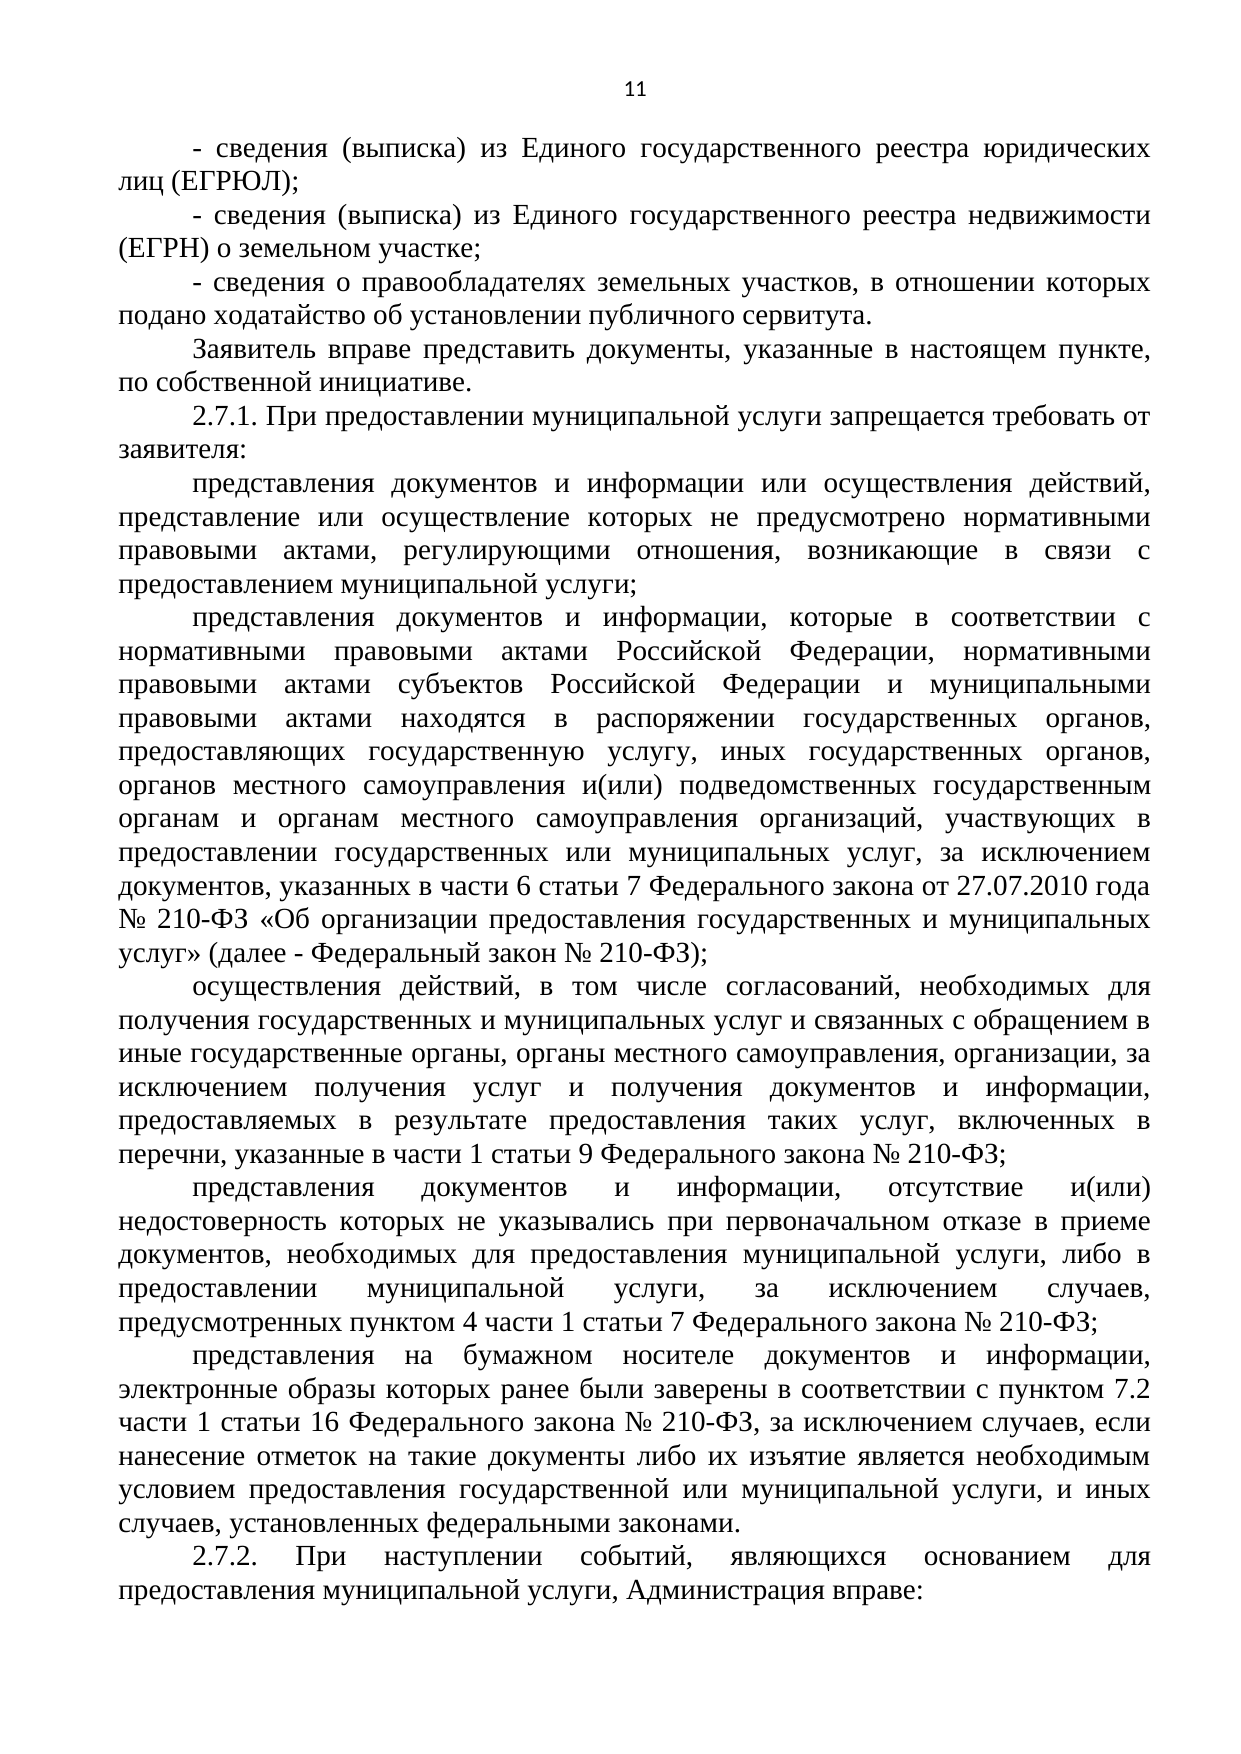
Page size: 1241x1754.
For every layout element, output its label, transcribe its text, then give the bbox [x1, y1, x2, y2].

text 2.7.2. При наступлении событий, являющихся основанием для предоставления муниципальной услуги, Администрация вправе: [118, 1538, 1152, 1606]
text представления на бумажном носителе документов и информации, электронные образы которых ранее были заверены в соответствии с пунктом 7.2 части 1 статьи 16 Федерального закона № 210-ФЗ, за исключением случаев, если нанесение отметок на такие документы либо их изъятие является необходимым условием предоставления государственной или муниципальной услуги, и иных случаев, установленных федеральными законами. [118, 1337, 1152, 1538]
text представления документов и информации, которые в соответствии с нормативными правовыми актами Российской Федерации, нормативными правовыми актами субъектов Российской Федерации и муниципальными правовыми актами находятся в распоряжении государственных органов, предоставляющих государственную услугу, иных государственных органов, органов местного самоуправления и(или) подведомственных государственным органам и органам местного самоуправления организаций, участвующих в предоставлении государственных или муниципальных услуг, за исключением документов, указанных в части 6 статьи 7 Федерального закона от 27.07.2010 года № 210-ФЗ «Об организации предоставления государственных и муниципальных услуг» (далее - Федеральный закон № 210-ФЗ); [118, 599, 1152, 968]
text осуществления действий, в том числе согласований, необходимых для получения государственных и муниципальных услуг и связанных с обращением в иные государственные органы, органы местного самоуправления, организации, за исключением получения услуг и получения документов и информации, предоставляемых в результате предоставления таких услуг, включенных в перечни, указанные в части 1 статьи 9 Федерального закона № 210-ФЗ; [118, 968, 1152, 1169]
text представления документов и информации или осуществления действий, представление или осуществление которых не предусмотрено нормативными правовыми актами, регулирующими отношения, возникающие в связи с предоставлением муниципальной услуги; [118, 465, 1152, 599]
text - сведения (выписка) из Единого государственного реестра недвижимости (ЕГРН) о земельном участке; [118, 197, 1152, 264]
text 2.7.1. При предоставлении муниципальной услуги запрещается требовать от заявителя: [118, 398, 1152, 465]
text - сведения (выписка) из Единого государственного реестра юридических лиц (ЕГРЮЛ); [118, 130, 1152, 197]
text Заявитель вправе представить документы, указанные в настоящем пункте, по собственной инициативе. [118, 331, 1152, 398]
text представления документов и информации, отсутствие и(или) недостоверность которых не указывались при первоначальном отказе в приеме документов, необходимых для предоставления муниципальной услуги, либо в предоставлении муниципальной услуги, за исключением случаев, предусмотренных пунктом 4 части 1 статьи 7 Федерального закона № 210-ФЗ; [118, 1169, 1152, 1337]
text - сведения о правообладателях земельных участков, в отношении которых подано ходатайство об установлении публичного сервитута. [118, 264, 1152, 331]
